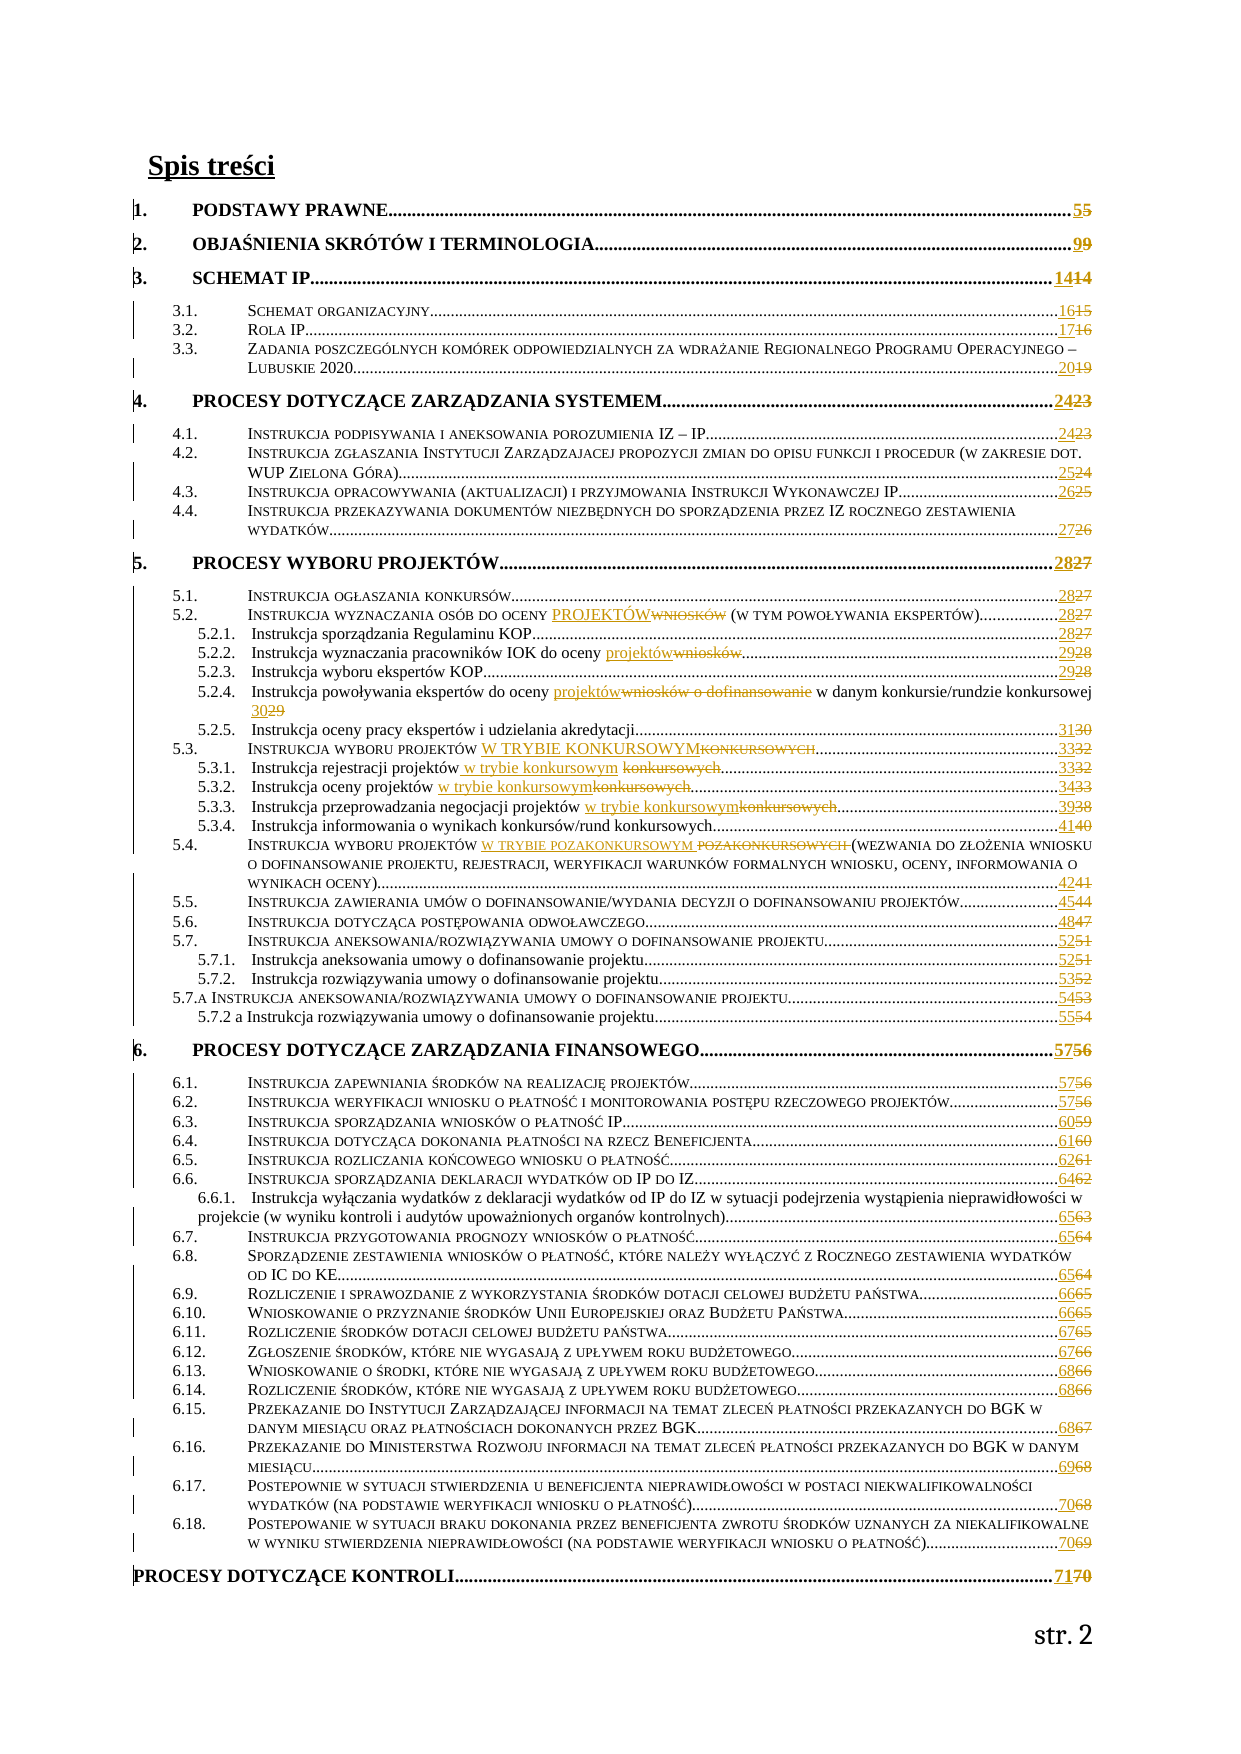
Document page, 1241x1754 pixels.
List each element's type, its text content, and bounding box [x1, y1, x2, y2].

text 6.7. Instrukcja przygotowania prognozy wniosków o płatność [172, 1226, 1093, 1246]
text 5.4. Instrukcja wyboru projektów (wezwania do złożenia wniosku o dofinansowanie projektu, rejestracji, weryfikacji warunków formalnych wniosku, oceny, informowania o wynikach oceny) [172, 835, 1093, 892]
text 4.1. Instrukcja podpisywania i aneksowania porozumienia IZ – IP [172, 424, 1093, 443]
text 6.6.1. Instrukcja wyłączania wydatków z deklaracji wydatków od IP do IZ w sytuacji podejrzenia wystąpienia nieprawidłowości w projekcie (w wyniku kontroli i audytów upoważnionych organów kontrolnych) [198, 1188, 1093, 1226]
text 6.9. Rozliczenie i sprawozdanie z wykorzystania środków dotacji celowej budżetu państwa [172, 1284, 1093, 1303]
text 2. Objaśnienia skrótów i terminologia [134, 233, 1107, 254]
text 6.5. Instrukcja rozliczania końcowego wniosku o płatność [172, 1150, 1093, 1169]
text 6.6. Instrukcja sporządzania deklaracji wydatków od IP do IZ [172, 1169, 1093, 1188]
text 5.7.2 a Instrukcja rozwiązywania umowy o dofinansowanie projektu [198, 1007, 1093, 1026]
text 6.12. Zgłoszenie środków, które nie wygasają z upływem roku budżetowego [172, 1341, 1093, 1361]
text 4. Procesy dotyczące zarządzania systemem [134, 390, 1107, 412]
text 6.16. Przekazanie do Ministerstwa Rozwoju informacji na temat zleceń płatności przekazanych do BGK w danym miesiącu. [172, 1437, 1093, 1476]
text Procesy dotyczące kontroli [134, 1565, 1107, 1586]
text 4.4. Instrukcja przekazywania dokumentów niezbędnych do sporządzenia przez IZ rocznego zestawienia wydatków. [172, 501, 1093, 539]
text 3.1. Schemat organizacyjny [172, 301, 1093, 320]
text 6.15. Przekazanie do Instytucji Zarządzającej informacji na temat zleceń płatności przekazanych do BGK w danym miesiącu oraz płatnościach dokonanych przez BGK. [172, 1399, 1093, 1437]
text 6.18. Postepowanie w sytuacji braku dokonania przez beneficjenta zwrotu środków uznanych za niekalifikowalne w wyniku stwierdzenia nieprawidłowości (na podstawie weryfikacji wniosku o płatność) [172, 1514, 1093, 1552]
text 5. Procesy wyboru projektów [134, 552, 1107, 573]
text 5.3.1. Instrukcja rejestracji projektów [198, 758, 1093, 777]
text 5.3. Instrukcja wyboru projektów [172, 739, 1093, 758]
text 5.7.2. Instrukcja rozwiązywania umowy o dofinansowanie projektu [198, 969, 1093, 988]
text 6.11. Rozliczenie środków dotacji celowej budżetu państwa [172, 1322, 1093, 1341]
text 6. Procesy dotyczące zarządzania finansowego [134, 1039, 1107, 1061]
text 5.2.5. Instrukcja oceny pracy ekspertów i udzielania akredytacji [198, 720, 1093, 739]
text 6.2. Instrukcja weryfikacji wniosku o płatność i monitorowania postępu rzeczowego projektów [172, 1092, 1093, 1111]
text 6.8. Sporządzenie zestawienia wniosków o płatność, które należy wyłączyć z Rocznego zestawienia wydatków od IC do KE [172, 1246, 1093, 1284]
text 5.1. Instrukcja ogłaszania konkursów [172, 586, 1093, 605]
text 5.6. Instrukcja dotycząca postępowania odwoławczego [172, 911, 1093, 931]
text 4.2. Instrukcja zgłaszania Instytucji Zarządzajacej propozycji zmian do opisu funkcji i procedur (w zakresie dot. WUP Zielona Góra) [172, 443, 1093, 482]
text 3.2. Rola IP [172, 320, 1093, 339]
text 6.4. Instrukcja dotycząca dokonania płatności na rzecz Beneficjenta [172, 1131, 1093, 1150]
subtitle Spis treści [148, 148, 1093, 181]
text 4.3. Instrukcja opracowywania (aktualizacji) i przyjmowania Instrukcji Wykonawczej IP [172, 482, 1093, 501]
text 3. Schemat IP [134, 267, 1107, 288]
text 6.13. Wnioskowanie o środki, które nie wygasają z upływem roku budżetowego [172, 1361, 1093, 1380]
text 5.3.4. Instrukcja informowania o wynikach konkursów/rund konkursowych [198, 816, 1093, 835]
text 6.3. Instrukcja sporządzania wniosków o płatność IP [172, 1111, 1093, 1131]
text 1. Podstawy prawne [134, 199, 1107, 220]
text 5.5. Instrukcja zawierania umów o dofinansowanie/wydania decyzji o dofinansowaniu projektów [172, 892, 1093, 911]
text 5.2.1. Instrukcja sporządzania Regulaminu KOP [198, 624, 1093, 643]
text 5.7.1. Instrukcja aneksowania umowy o dofinansowanie projektu [198, 950, 1093, 969]
text 5.3.2. Instrukcja oceny projektów [198, 777, 1093, 796]
text 5.7.a Instrukcja aneksowania/rozwiązywania umowy o dofinansowanie projektu [172, 988, 1093, 1007]
text 6.1. Instrukcja zapewniania środków na realizację projektów [172, 1073, 1093, 1092]
text 5.7. Instrukcja aneksowania/rozwiązywania umowy o dofinansowanie projektu [172, 931, 1093, 950]
text 6.17. Postepownie w sytuacji stwierdzenia u beneficjenta nieprawidłowości w postaci niekwalifikowalności wydatków (na podstawie weryfikacji wniosku o płatność) [172, 1476, 1093, 1514]
text 5.2.2. Instrukcja wyznaczania pracowników IOK do oceny [198, 643, 1093, 662]
text 5.3.3. Instrukcja przeprowadzania negocjacji projektów [198, 796, 1093, 816]
text 5.2.4. Instrukcja powoływania ekspertów do oceny w danym konkursie/rundzie konkursowej [198, 681, 1093, 720]
text 5.2. Instrukcja wyznaczania osób do oceny (w tym powoływania ekspertów) [172, 605, 1093, 624]
text 6.10. Wnioskowanie o przyznanie środków Unii Europejskiej oraz Budżetu Państwa [172, 1303, 1093, 1322]
text 6.14. Rozliczenie środków, które nie wygasają z upływem roku budżetowego [172, 1380, 1093, 1399]
text 3.3. Zadania poszczególnych komórek odpowiedzialnych za wdrażanie Regionalnego Programu Operacyjnego – Lubuskie 2020 [172, 339, 1093, 377]
text 5.2.3. Instrukcja wyboru ekspertów KOP [198, 662, 1093, 681]
